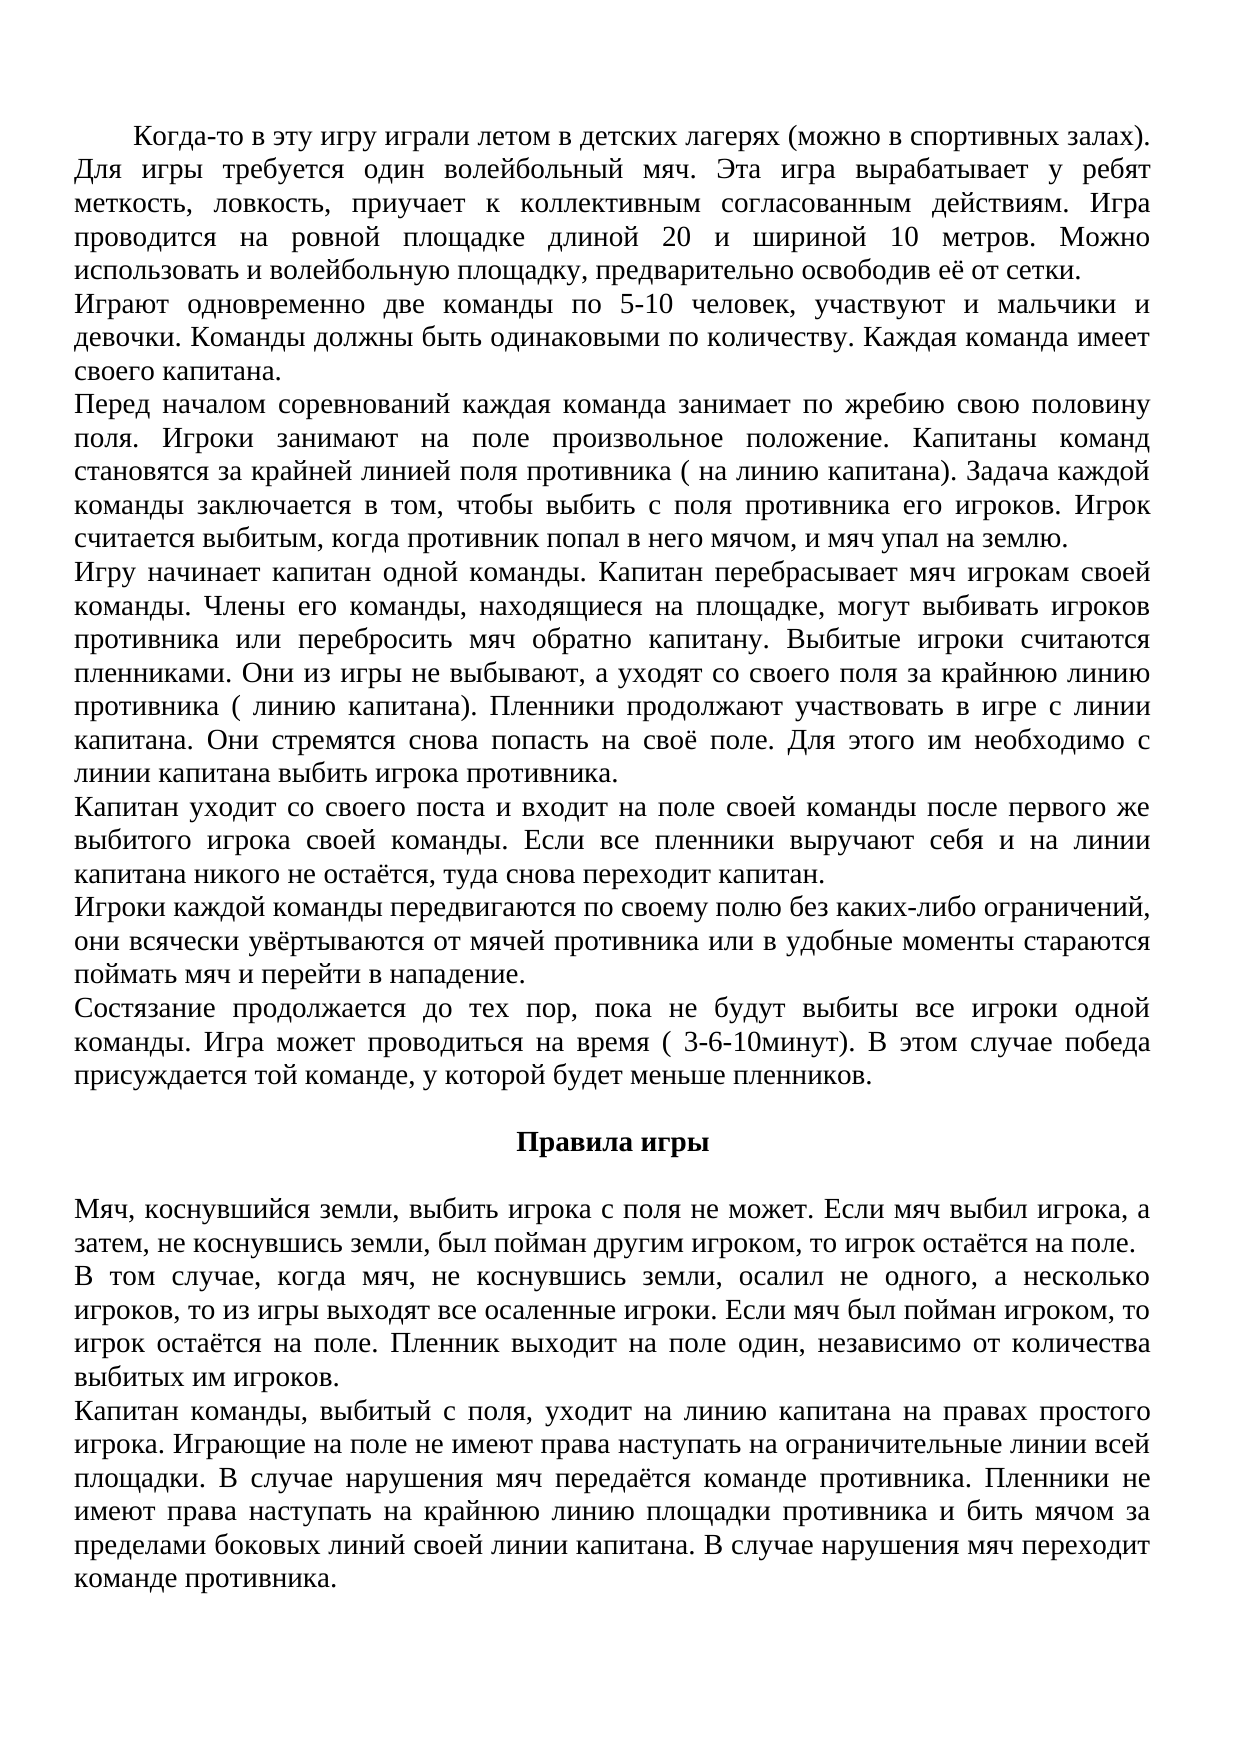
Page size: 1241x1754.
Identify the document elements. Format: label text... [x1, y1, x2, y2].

text Когда-то в эту игру играли летом в детских лагерях (можно в спортивных залах). Для игры требуется один волейбольный мяч. Эта игра вырабатывает у ребят меткость, ловкость, приучает к коллективным согласованным действиям. Игра проводится на ровной площадке длиной 20 и шириной 10 метров. Можно использовать и волейбольную площадку, предварительно освободив её от сетки. [74, 118, 1152, 286]
text Перед началом соревнований каждая команда занимает по жребию свою половину поля. Игроки занимают на поле произвольное положение. Капитаны команд становятся за крайней линией поля противника ( на линию капитана). Задача каждой команды заключается в том, чтобы выбить с поля противника его игроков. Игрок считается выбитым, когда противник попал в него мячом, и мяч упал на землю. [74, 386, 1152, 554]
text Капитан команды, выбитый с поля, уходит на линию капитана на правах простого игрока. Играющие на поле не имеют права наступать на ограничительные линии всей площадки. В случае нарушения мяч передаётся команде противника. Пленники не имеют права наступать на крайнюю линию площадки противника и бить мячом за пределами боковых линий своей линии капитана. В случае нарушения мяч переходит команде противника. [74, 1393, 1152, 1594]
text Состязание продолжается до тех пор, пока не будут выбиты все игроки одной команды. Игра может проводиться на время ( 3-6-10минут). В этом случае победа присуждается той команде, у которой будет меньше пленников. [74, 990, 1152, 1091]
text Мяч, коснувшийся земли, выбить игрока с поля не может. Если мяч выбил игрока, а затем, не коснувшись земли, был пойман другим игроком, то игрок остаётся на поле. [74, 1191, 1152, 1258]
text Правила игры [74, 1124, 1152, 1158]
text Игру начинает капитан одной команды. Капитан перебрасывает мяч игрокам своей команды. Члены его команды, находящиеся на площадке, могут выбивать игроков противника или перебросить мяч обратно капитану. Выбитые игроки считаются пленниками. Они из игры не выбывают, а уходят со своего поля за крайнюю линию противника ( линию капитана). Пленники продолжают участвовать в игре с линии капитана. Они стремятся снова попасть на своё поле. Для этого им необходимо с линии капитана выбить игрока противника. [74, 554, 1152, 789]
text Игроки каждой команды передвигаются по своему полю без каких-либо ограничений, они всячески увёртываются от мячей противника или в удобные моменты стараются поймать мяч и перейти в нападение. [74, 889, 1152, 990]
text Капитан уходит со своего поста и входит на поле своей команды после первого же выбитого игрока своей команды. Если все пленники выручают себя и на линии капитана никого не остаётся, туда снова переходит капитан. [74, 789, 1152, 889]
text В том случае, когда мяч, не коснувшись земли, осалил не одного, а несколько игроков, то из игры выходят все осаленные игроки. Если мяч был пойман игроком, то игрок остаётся на поле. Пленник выходит на поле один, независимо от количества выбитых им игроков. [74, 1258, 1152, 1393]
text Играют одновременно две команды по 5-10 человек, участвуют и мальчики и девочки. Команды должны быть одинаковыми по количеству. Каждая команда имеет своего капитана. [74, 286, 1152, 386]
